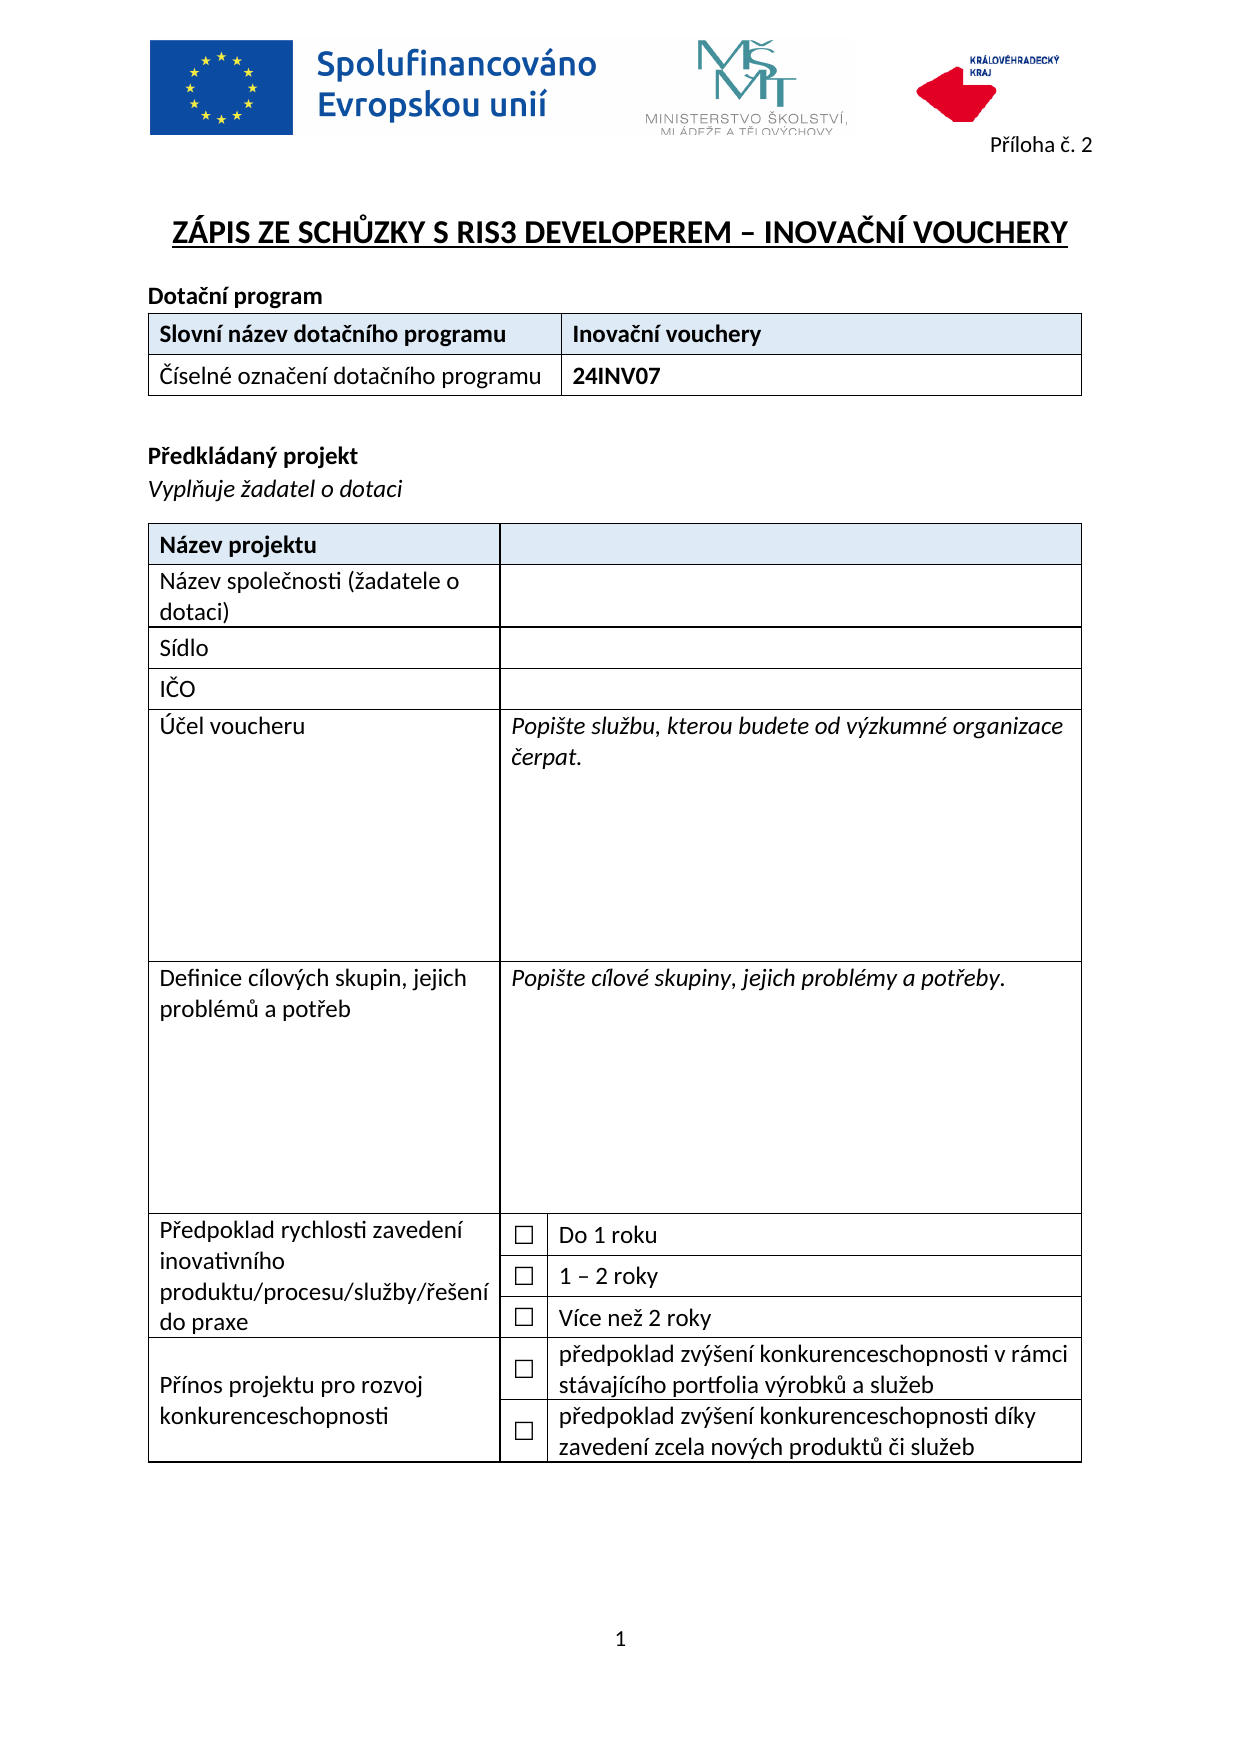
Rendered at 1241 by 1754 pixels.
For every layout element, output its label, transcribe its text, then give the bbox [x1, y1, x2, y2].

table_cell IČO [149, 669, 499, 709]
table_cell [501, 565, 1081, 626]
table_header Inovační vouchery [562, 314, 1081, 354]
table_cell Popište službu, kterou budete od výzkumné organizace čerpat. [501, 710, 1081, 961]
table_header Název projektu [149, 524, 499, 564]
table_cell Do 1 roku [548, 1214, 1081, 1254]
table_cell Číselné označení dotačního programu [149, 355, 561, 395]
table_cell Název společnosti (žadatele o dotaci) [149, 565, 499, 626]
picture [147, 37, 853, 135]
table_cell Definice cílových skupin, jejich problémů a potřeb [149, 962, 499, 1213]
table_cell Předpoklad rychlosti zavedení inovativního produktu/procesu/služby/řešení do praxe [149, 1214, 499, 1337]
table_cell předpoklad zvýšení konkurenceschopnosti v rámci stávajícího portfolia výrobků a služeb [548, 1338, 1081, 1399]
table_cell Popište cílové skupiny, jejich problémy a potřeby. [501, 962, 1081, 1213]
table_header [501, 524, 1081, 564]
picture [889, 37, 1077, 122]
table_cell 1 – 2 roky [548, 1256, 1081, 1296]
table_cell [501, 628, 1081, 668]
subtitle Předkládaný projekt [148, 440, 1093, 471]
table_cell 24INV07 [562, 355, 1081, 395]
subtitle Dotační program [148, 280, 1093, 310]
table_cell [501, 669, 1081, 709]
subtitle ZÁPIS ZE SCHŮZKY S RIS3 DEVELOPEREM – INOVAČNÍ VOUCHERY [148, 211, 1093, 252]
table_cell předpoklad zvýšení konkurenceschopnosti díky zavedení zcela nových produktů či služeb [548, 1400, 1081, 1461]
table_header Slovní název dotačního programu [149, 314, 561, 354]
text Vyplňuje žadatel o dotaci [148, 473, 1093, 504]
table_cell Sídlo [149, 628, 499, 668]
table_cell Více než 2 roky [548, 1297, 1081, 1337]
table_cell Přínos projektu pro rozvoj konkurenceschopnosti [149, 1338, 499, 1461]
table_cell Účel voucheru [149, 710, 499, 961]
